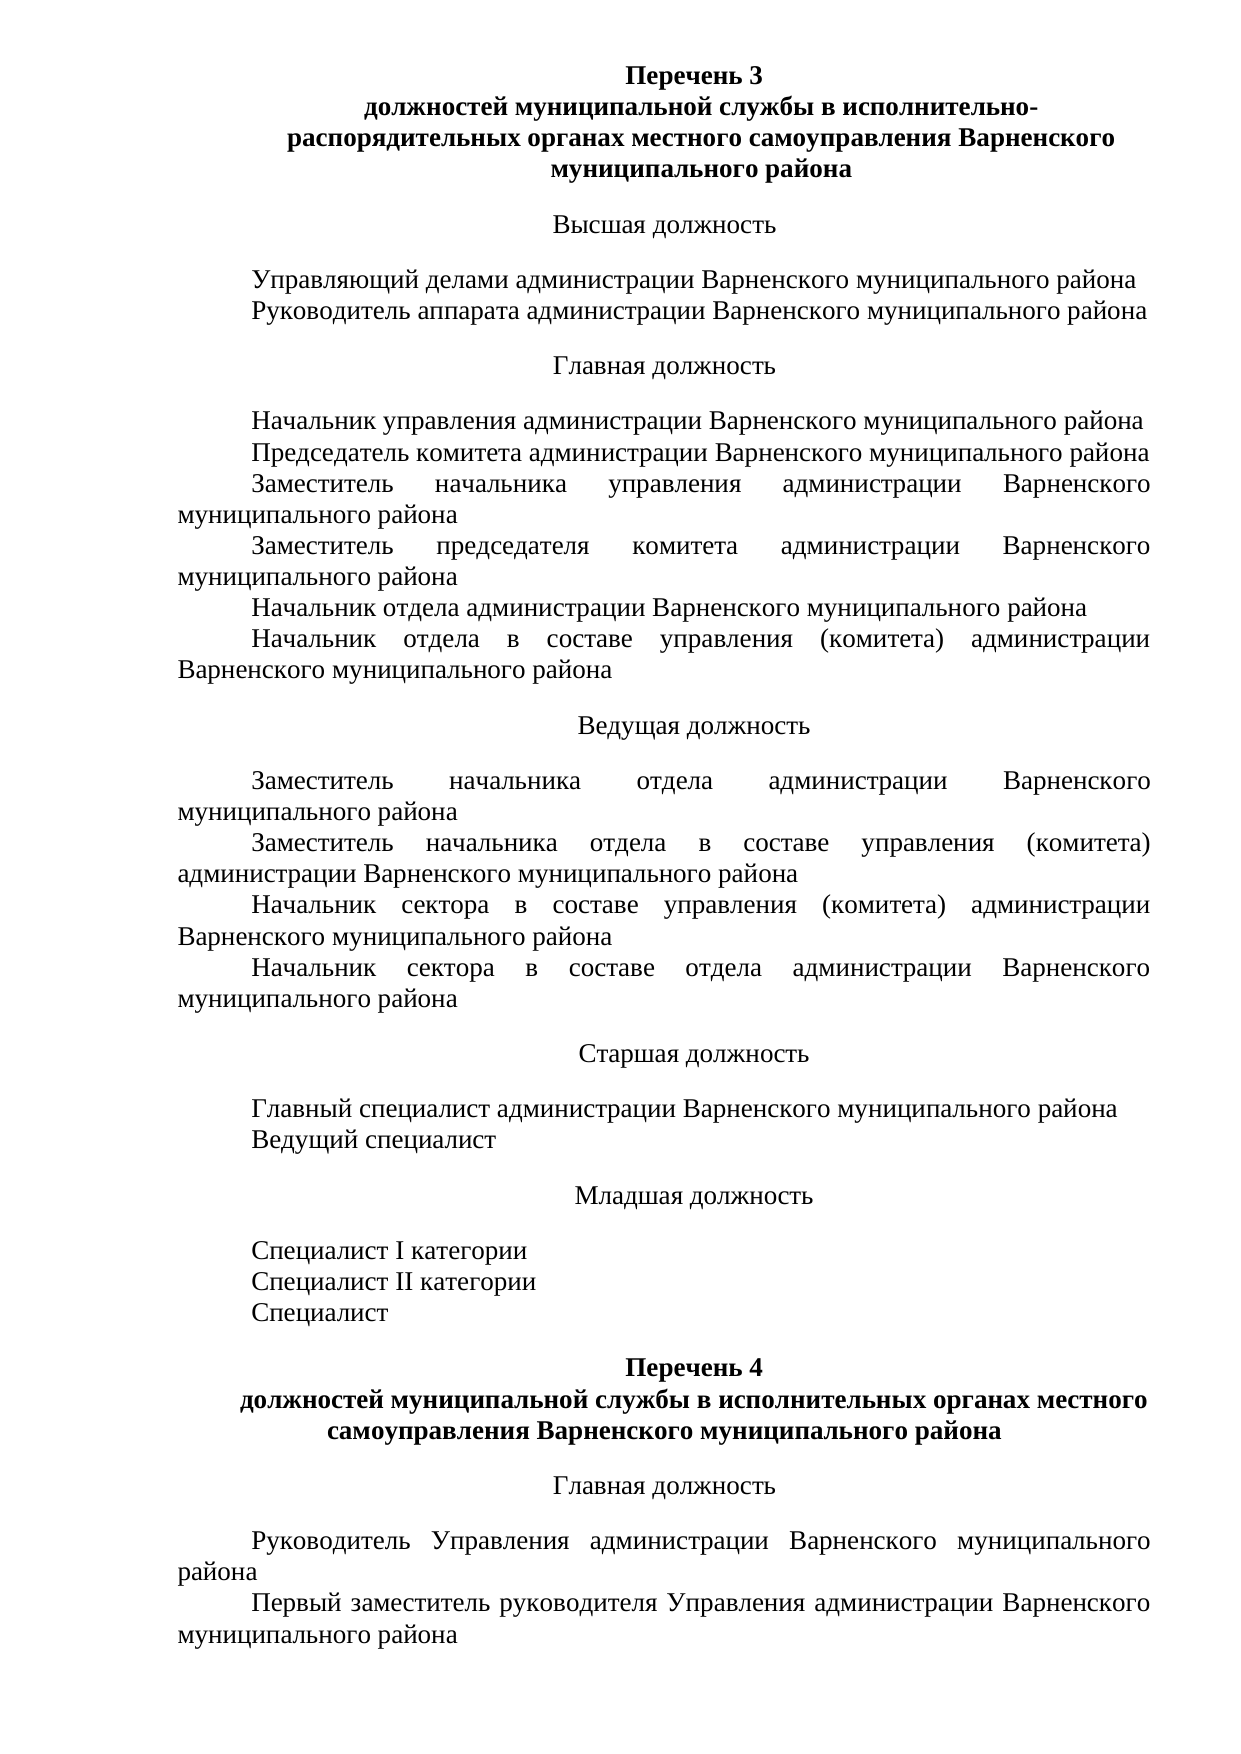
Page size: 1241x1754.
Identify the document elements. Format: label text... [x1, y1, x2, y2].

text Первый заместитель руководителя Управления администрации Варненского муниципального района [177, 1587, 1152, 1649]
text Руководитель Управления администрации Варненского муниципального района [177, 1524, 1152, 1587]
text Перечень 4 [177, 1352, 1152, 1383]
text Старшая должность [177, 1037, 1152, 1068]
text Высшая должность [177, 208, 1152, 239]
text Заместитель начальника отдела в составе управления (комитета) администрации Варненского муниципального района [177, 826, 1152, 889]
text Ведущий специалист [177, 1124, 1152, 1155]
text Специалист [177, 1296, 1152, 1327]
text Управляющий делами администрации Варненского муниципального района [177, 263, 1152, 294]
text Перечень 3 [177, 59, 1152, 90]
text Руководитель аппарата администрации Варненского муниципального района [177, 294, 1152, 325]
text Начальник сектора в составе отдела администрации Варненского муниципального района [177, 951, 1152, 1013]
text Заместитель начальника отдела администрации Варненского муниципального района [177, 764, 1152, 826]
text Главный специалист администрации Варненского муниципального района [177, 1092, 1152, 1124]
text Специалист II категории [177, 1265, 1152, 1296]
text Начальник управления администрации Варненского муниципального района [177, 404, 1152, 436]
text Главная должность [177, 349, 1152, 380]
text Специалист I категории [177, 1234, 1152, 1265]
text должностей муниципальной службы в исполнительных органах местного самоуправления Варненского муниципального района [177, 1383, 1152, 1445]
text Председатель комитета администрации Варненского муниципального района [177, 436, 1152, 467]
text должностей муниципальной службы в исполнительно-распорядительных органах местного самоуправления Варненского муниципального района [251, 90, 1152, 184]
text Заместитель председателя комитета администрации Варненского муниципального района [177, 529, 1152, 591]
text Ведущая должность [177, 709, 1152, 740]
text Начальник отдела в составе управления (комитета) администрации Варненского муниципального района [177, 622, 1152, 685]
text Заместитель начальника управления администрации Варненского муниципального района [177, 467, 1152, 529]
text Главная должность [177, 1469, 1152, 1500]
text Начальник отдела администрации Варненского муниципального района [177, 591, 1152, 622]
text Начальник сектора в составе управления (комитета) администрации Варненского муниципального района [177, 889, 1152, 951]
text Младшая должность [177, 1179, 1152, 1210]
